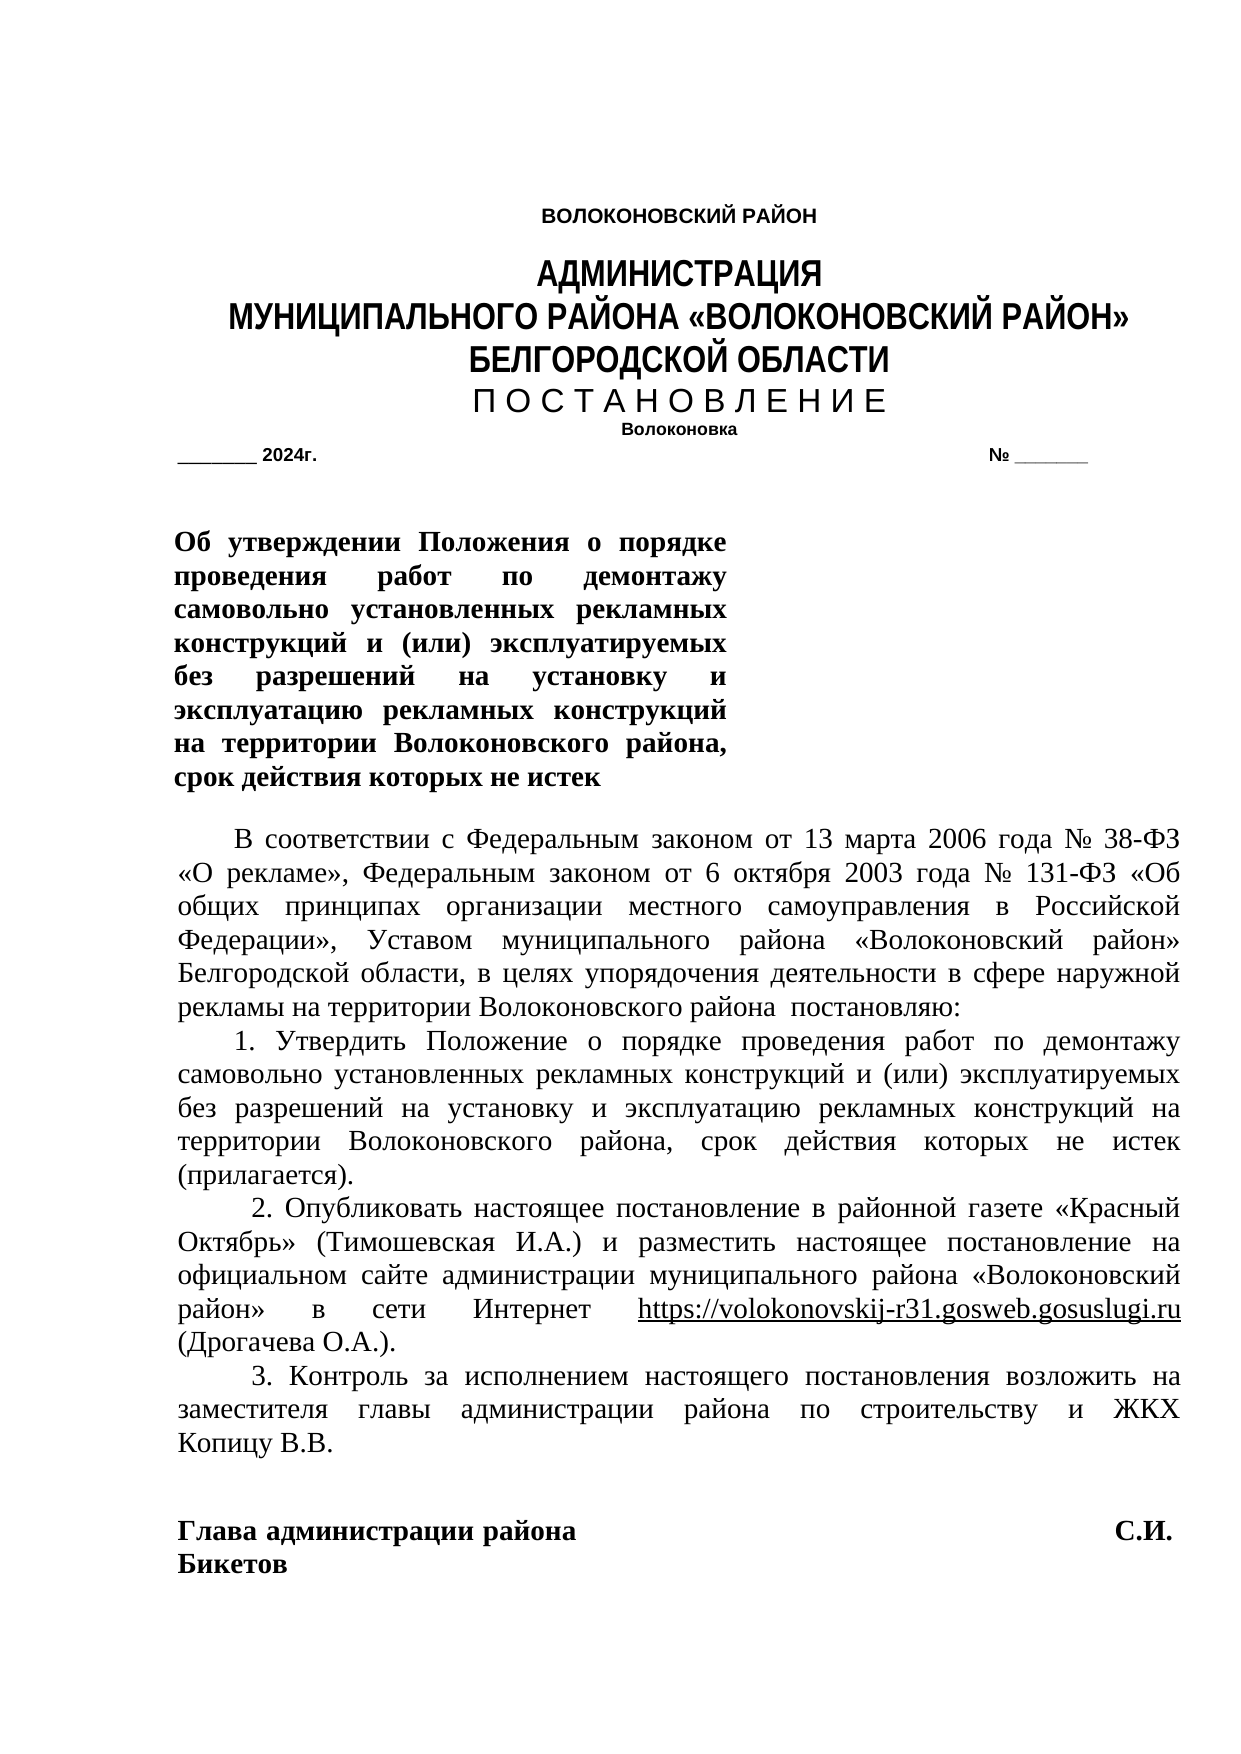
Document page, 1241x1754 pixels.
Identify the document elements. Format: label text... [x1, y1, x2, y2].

text П о с т а н о в л е н и е [177, 381, 1181, 419]
text 1. Утвердить Положение о порядке проведения работ по демонтажу самовольно установленных рекламных конструкций и (или) эксплуатируемых без разрешений на установку и эксплуатацию рекламных конструкций на территории Волоконовского района, срок действия которых не истек (прилагается). [177, 1023, 1181, 1190]
text МУНИЦИПАЛЬНОГО РАЙОНА «ВОЛОКОНОВСКИЙ РАЙОН» [177, 294, 1181, 338]
text АДМИНИСТРАЦИЯ [177, 252, 1181, 294]
text БЕЛГОРОДСКОЙ ОБЛАСТИ [177, 338, 1181, 381]
text Глава администрации района С.И. Бикетов [177, 1513, 1181, 1580]
text ВОЛОКОНОВСКИЙ РАЙОН [177, 204, 1181, 228]
text В соответствии с Федеральным законом от 13 марта 2006 года № 38-ФЗ «О рекламе», Федеральным законом от 6 октября 2003 года № 131-ФЗ «Об общих принципах организации местного самоуправления в Российской Федерации», Уставом муниципального района «Волоконовский район» Белгородской области, в целях упорядочения деятельности в сфере наружной рекламы на территории Волоконовского района постановляю: [177, 821, 1181, 1023]
text Волоконовка [177, 419, 1181, 439]
text _______ 2024г. № _______ [177, 439, 1181, 467]
text 2. Опубликовать настоящее постановление в районной газете «Красный Октябрь» (Тимошевская И.А.) и разместить настоящее постановление на официальном сайте администрации муниципального района «Волоконовский район» в сети Интернет https://volokonovskij-r31.gosweb.gosuslugi.ru (Дрогачева О.А.). [177, 1190, 1181, 1358]
text 3. Контроль за исполнением настоящего постановления возложить на заместителя главы администрации района по строительству и ЖКХ Копицу В.В. [177, 1358, 1181, 1459]
table_header Об утверждении Положения о порядке проведения работ по демонтажу самовольно установленных рекламных конструкций и (или) эксплуатируемых без разрешений на установку и эксплуатацию рекламных конструкций на территории Волоконовского района, срок действия которых не истек [163, 524, 738, 793]
